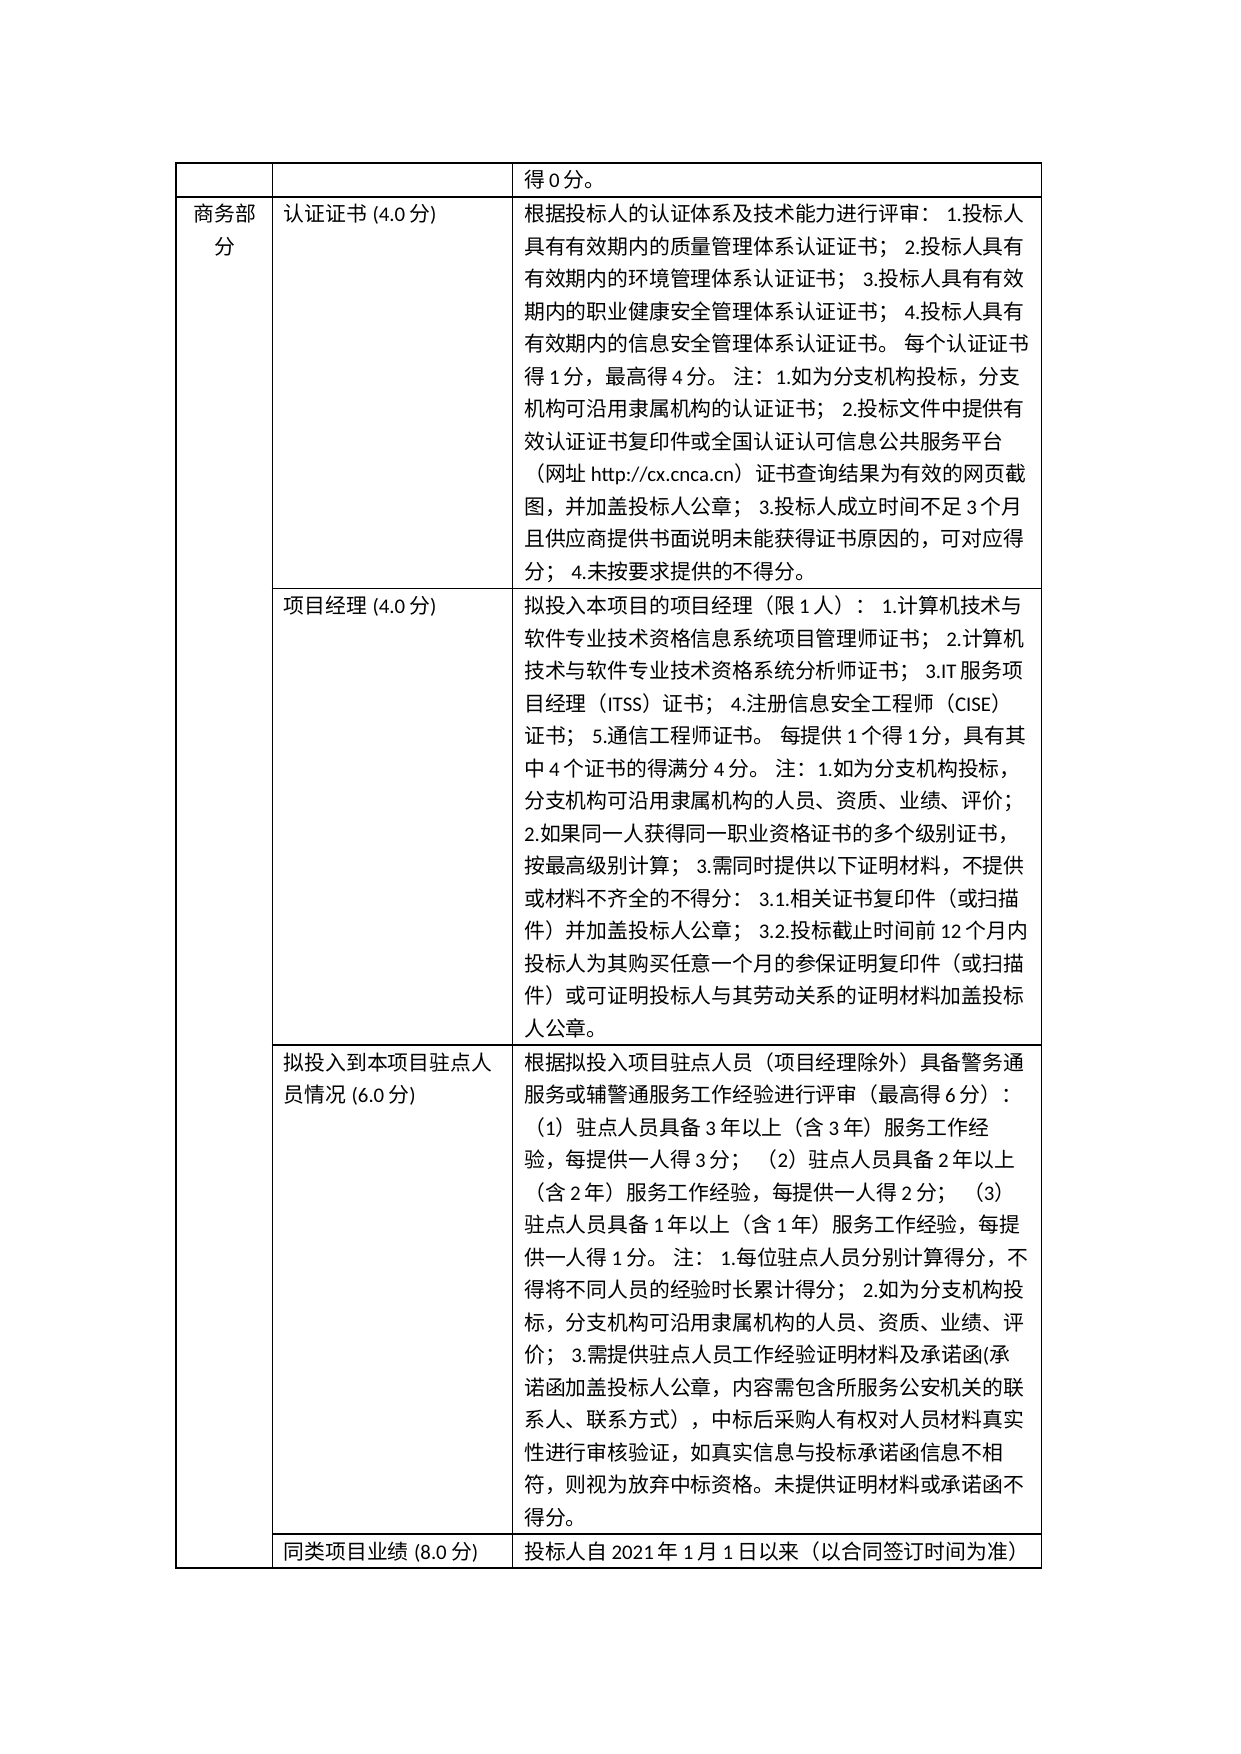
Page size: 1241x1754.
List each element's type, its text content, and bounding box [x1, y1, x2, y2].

table_cell 认证证书 (4.0分) [273, 198, 512, 588]
table_cell 拟投入到本项目驻点人员情况 (6.0分) [273, 1046, 512, 1533]
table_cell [513, 1535, 1041, 1567]
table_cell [273, 164, 512, 196]
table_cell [513, 164, 1041, 196]
table_cell 拟投入本项目的项目经理（限1人）： 1.计算机技术与软件专业技术资格信息系统项目管理师证书； 2.计算机技术与软件专业技术资格系统分析师证书； 3.IT服务项目经理（ITSS）证书； 4.注册信息安全工程师（CISE）证书； 5.通信工程师证书。 每提供1个得1分，具有其中4个证书的得满分4分。 注：1.如为分支机构投标，分支机构可沿用隶属机构的人员、资质、业绩、评价； 2.如果同一人获得同一职业资格证书的多个级别证书，按最高级别计算； 3.需同时提供以下证明材料，不提供或材料不齐全的不得分： 3.1.相关证书复印件（或扫描件）并加盖投标人公章； 3.2.投标截止时间前12个月内投标人为其购买任意一个月的参保证明复印件（或扫描件）或可证明投标人与其劳动关系的证明材料加盖投标人公章。 [513, 589, 1041, 1044]
table_cell 同类项目业绩 (8.0分) [273, 1535, 512, 1567]
table_cell 项目经理 (4.0分) [273, 589, 512, 1044]
table_cell 根据投标人的认证体系及技术能力进行评审： 1.投标人具有有效期内的质量管理体系认证证书； 2.投标人具有有效期内的环境管理体系认证证书； 3.投标人具有有效期内的职业健康安全管理体系认证证书； 4.投标人具有有效期内的信息安全管理体系认证证书。 每个认证证书得1分，最高得4分。 注：1.如为分支机构投标，分支机构可沿用隶属机构的认证证书； 2.投标文件中提供有效认证证书复印件或全国认证认可信息公共服务平台（网址http://cx.cnca.cn）证书查询结果为有效的网页截图，并加盖投标人公章； 3.投标人成立时间不足3个月且供应商提供书面说明未能获得证书原因的，可对应得分； 4.未按要求提供的不得分。 [513, 198, 1041, 588]
table_cell 商务部分 [177, 198, 272, 1567]
table_cell 根据拟投入项目驻点人员（项目经理除外）具备警务通服务或辅警通服务工作经验进行评审（最高得6分）： （1）驻点人员具备3年以上（含3年）服务工作经验，每提供一人得3分； （2）驻点人员具备2年以上（含2年）服务工作经验，每提供一人得2分； （3）驻点人员具备1年以上（含1年）服务工作经验，每提供一人得1分。 注： 1.每位驻点人员分别计算得分，不得将不同人员的经验时长累计得分； 2.如为分支机构投标，分支机构可沿用隶属机构的人员、资质、业绩、评价； 3.需提供驻点人员工作经验证明材料及承诺函(承诺函加盖投标人公章，内容需包含所服务公安机关的联系人、联系方式），中标后采购人有权对人员材料真实性进行审核验证，如真实信息与投标承诺函信息不相符，则视为放弃中标资格。未提供证明材料或承诺函不得分。 [513, 1046, 1041, 1533]
